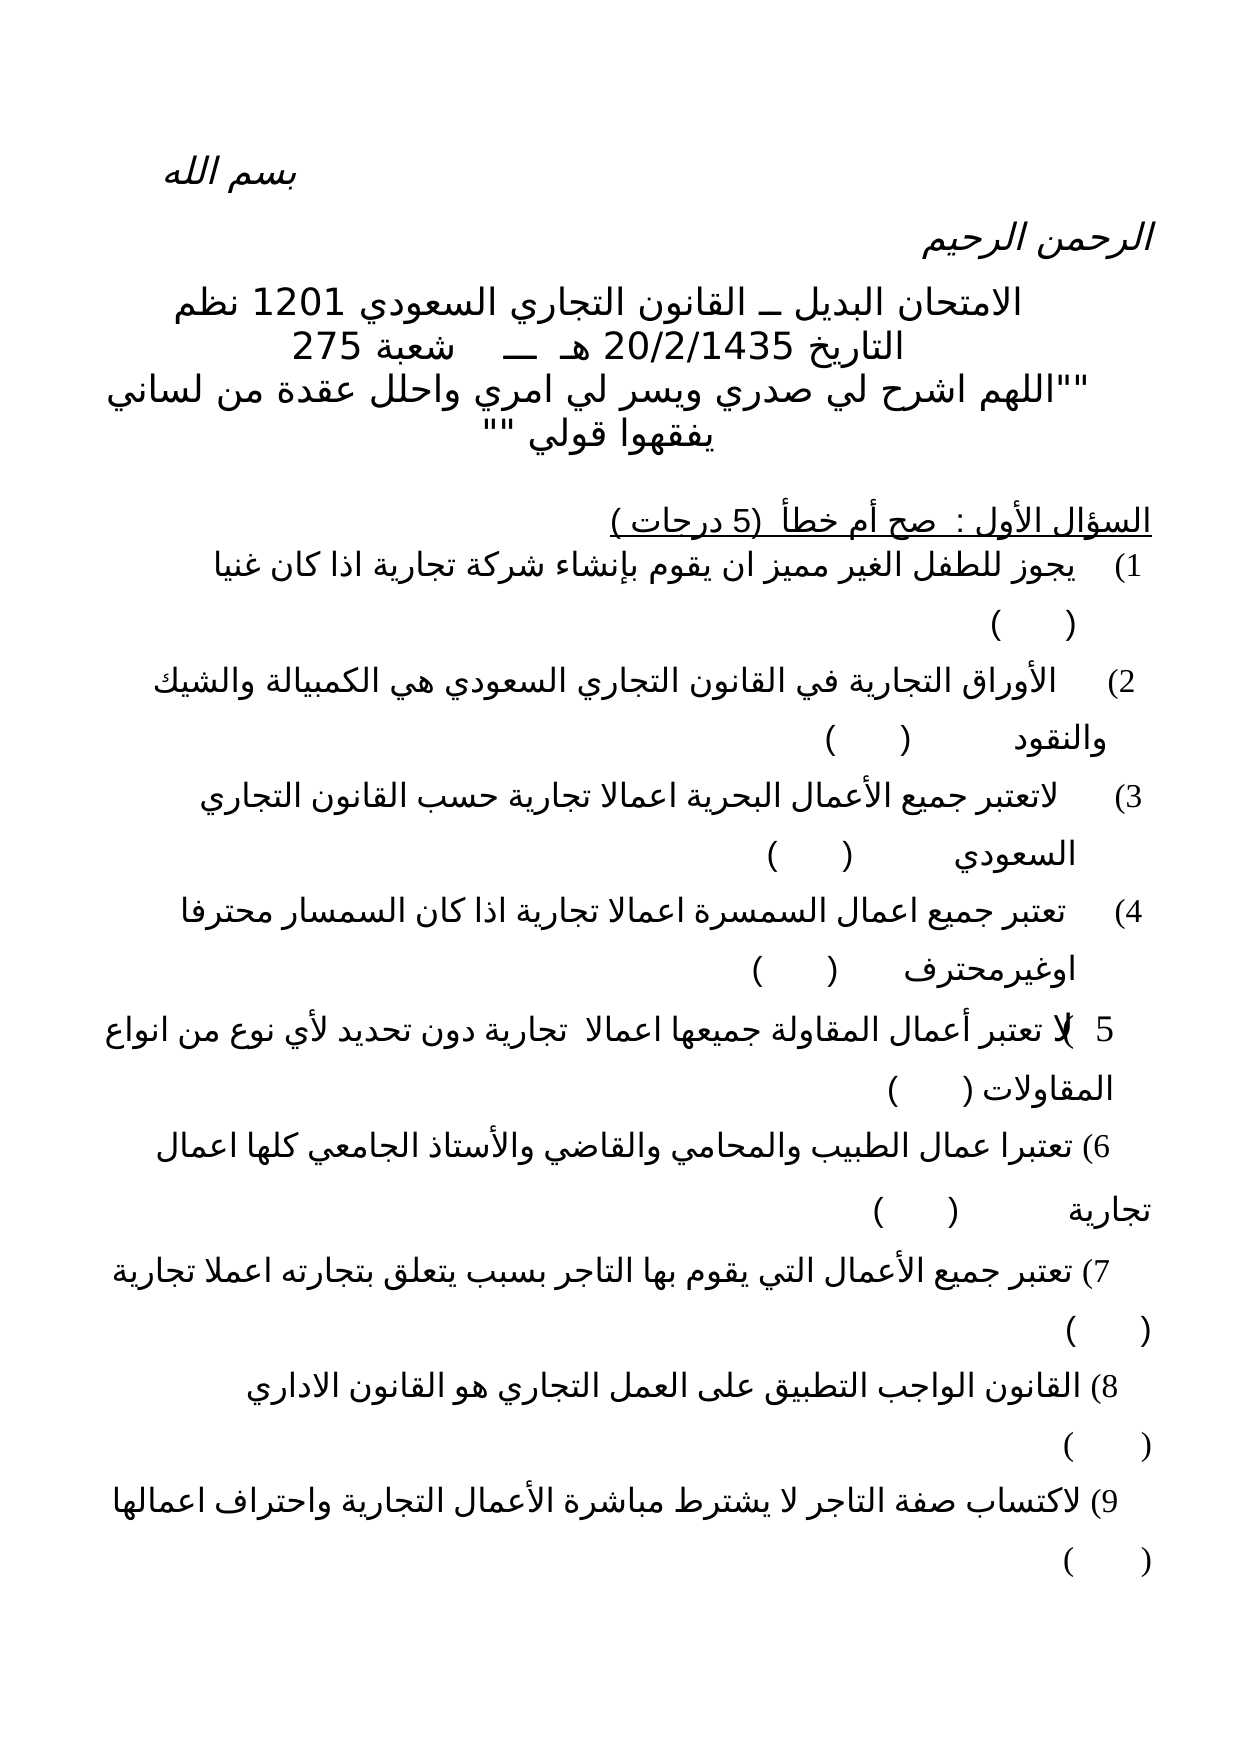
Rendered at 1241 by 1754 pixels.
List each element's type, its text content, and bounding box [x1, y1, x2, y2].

text 6) تعتبرا عمال الطبيب والمحامي والقاضي والأستاذ الجامعي كلها اعمال تجارية ( ) [74, 1127, 1152, 1230]
text بسم الله الرحمن الرحيم [74, 150, 1152, 259]
text التاريخ 20/2/1435 هـ ـــ شعبة 275 [74, 324, 1122, 368]
text الامتحان البديل ــ القانون التجاري السعودي 1201 نظم [74, 281, 1122, 324]
list لاتعتبر جميع الأعمال البحرية اعمالا تجارية حسب القانون التجاري السعودي ( ) [74, 776, 1114, 872]
text 8) القانون الواجب التطبيق على العمل التجاري هو القانون الاداري ( ) [74, 1366, 1152, 1462]
list يجوز للطفل الغير مميز ان يقوم بإنشاء شركة تجارية اذا كان غنيا ( ) [74, 545, 1114, 642]
text 5) لا تعتبر أعمال المقاولة جميعها اعمالا تجارية دون تحديد لأي نوع من انواع المقاولات ( ) [74, 1007, 1114, 1107]
list الأوراق التجارية في القانون التجاري السعودي هي الكمبيالة والشيك والنقود ( ) [74, 661, 1107, 757]
text السؤال الأول : صح أم خطأ (5 درجات ) [74, 501, 1152, 540]
text 7) تعتبر جميع الأعمال التي يقوم بها التاجر بسبب يتعلق بتجارته اعملا تجارية ( ) [74, 1251, 1152, 1347]
list تعتبر جميع اعمال السمسرة اعمالا تجارية اذا كان السمسار محترفا اوغيرمحترف ( ) [74, 891, 1114, 987]
text 9) لاكتساب صفة التاجر لا يشترط مباشرة الأعمال التجارية واحتراف اعمالها ( ) [74, 1481, 1152, 1577]
text ""اللهم اشرح لي صدري ويسر لي امري واحلل عقدة من لساني يفقهوا قولي "" [74, 368, 1122, 455]
